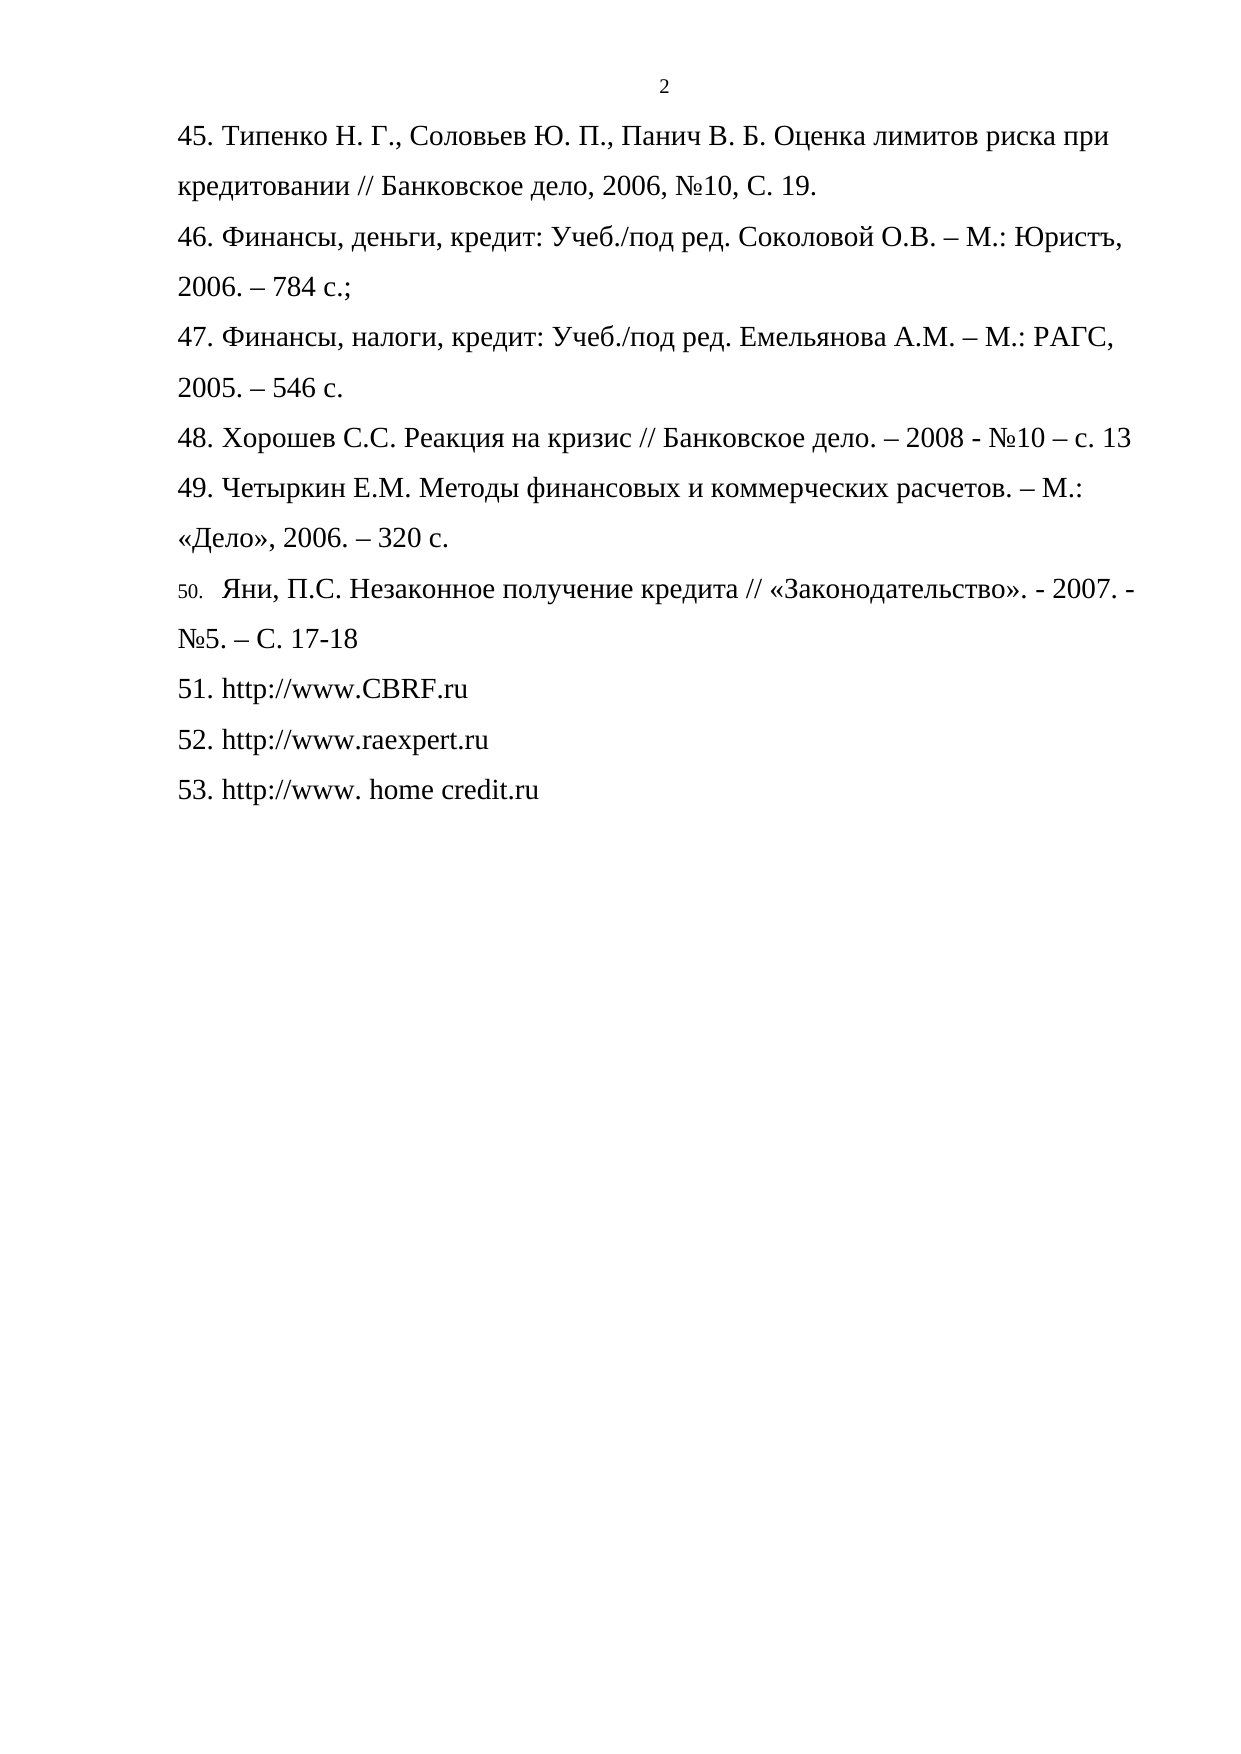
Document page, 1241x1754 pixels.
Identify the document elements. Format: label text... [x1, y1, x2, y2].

list Типенко Н. Г., Соловьев Ю. П., Панич В. Б. Оценка лимитов риска при кредитовании // Банковское дело, 2006, №10, С. 19. [177, 118, 1171, 202]
list Яни, П.С. Незаконное получение кредита // «Законодательство». - 2007. - №5. – С. 17-18 [177, 571, 1171, 655]
list Финансы, деньги, кредит: Учеб./под ред. Соколовой О.В. – М.: Юристъ, 2006. – 784 с.; [177, 219, 1171, 303]
list http://www. home credit.ru [177, 772, 1171, 806]
list http://www.raexpert.ru [177, 722, 1171, 755]
list Хорошев С.С. Реакция на кризис // Банковское дело. – 2008 - №10 – с. 13 [177, 420, 1171, 453]
list http://www.CBRF.ru [177, 672, 1171, 705]
list Финансы, налоги, кредит: Учеб./под ред. Емельянова А.М. – М.: РАГС, 2005. – 546 с. [177, 319, 1171, 403]
list Четыркин Е.М. Методы финансовых и коммерческих расчетов. – М.: «Дело», 2006. – 320 с. [177, 470, 1171, 554]
